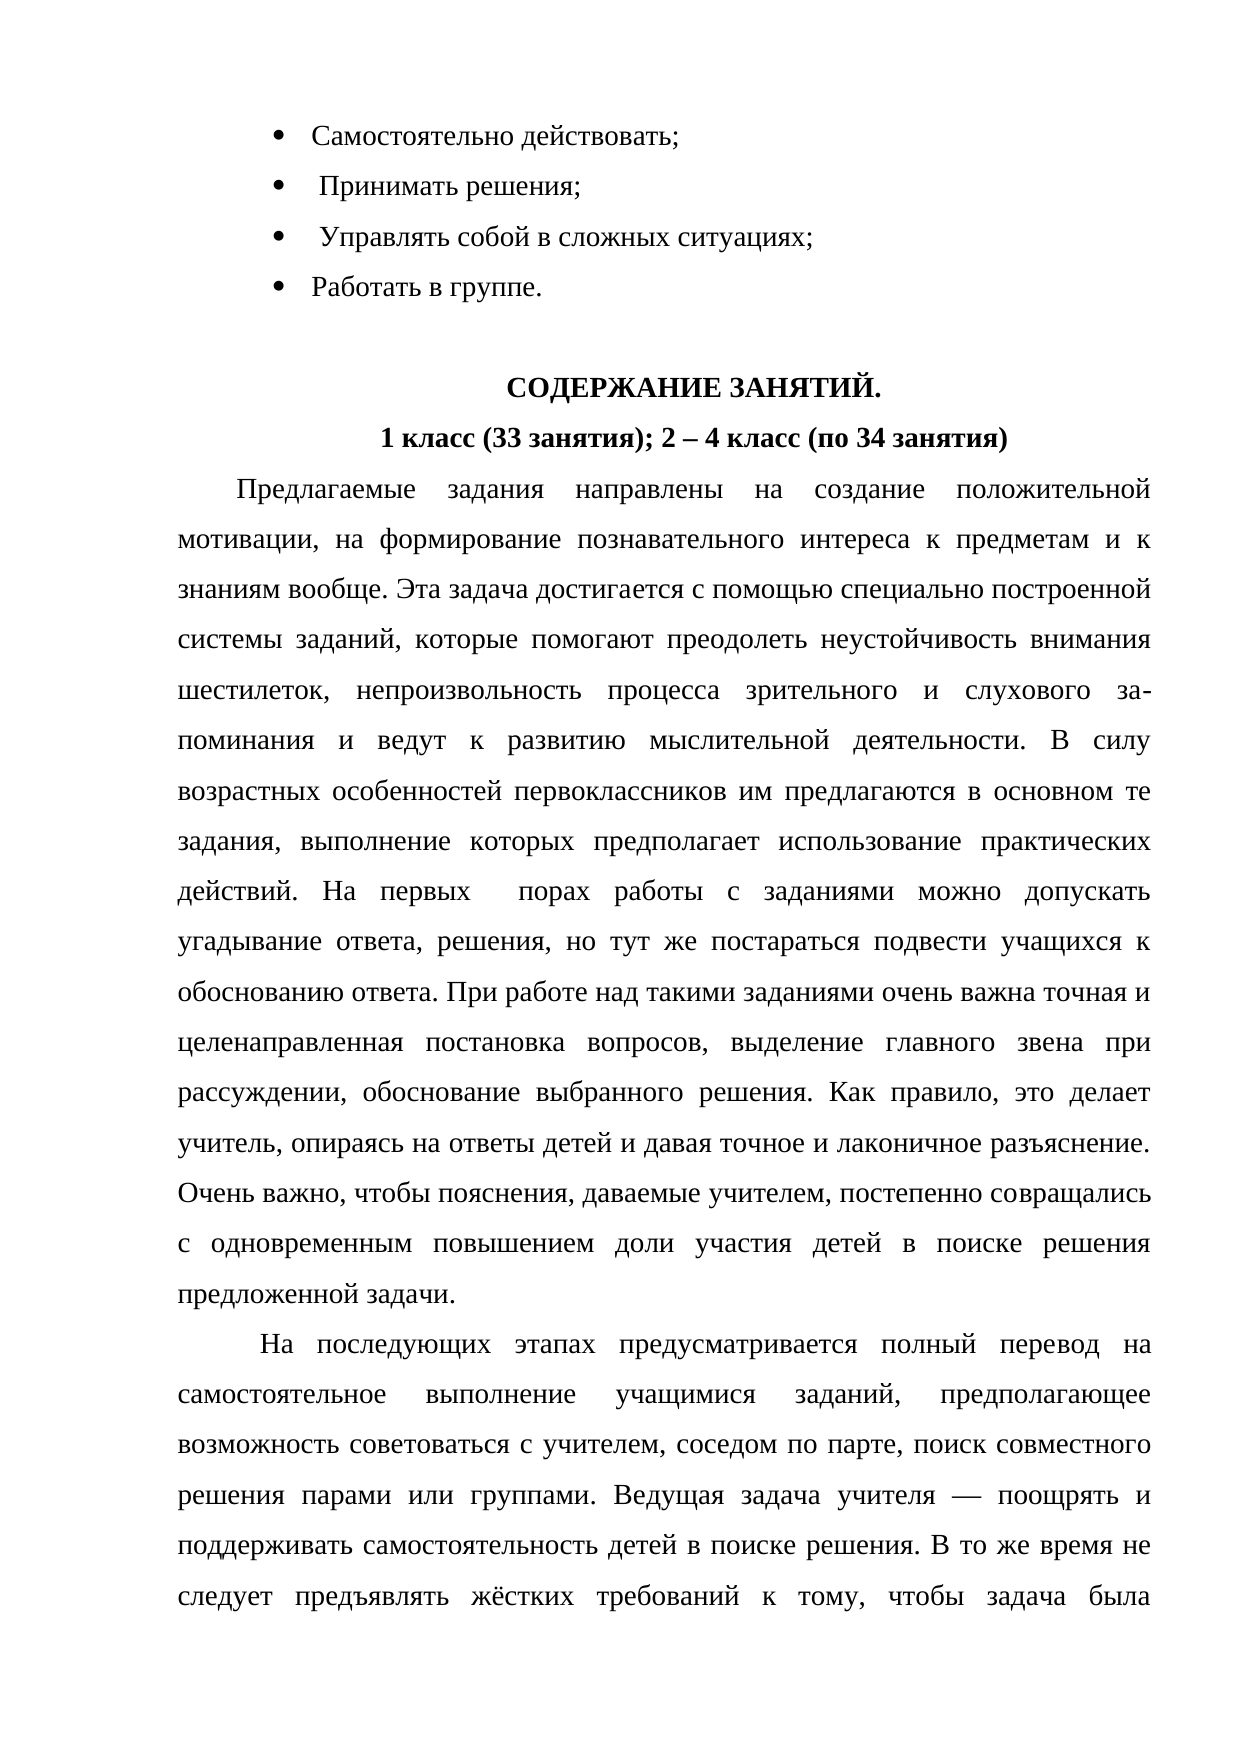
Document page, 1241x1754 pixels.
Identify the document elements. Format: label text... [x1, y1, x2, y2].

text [177, 1326, 1152, 1611]
list Управлять собой в сложных ситуациях; [274, 219, 1152, 253]
list Принимать решения; [274, 168, 1152, 202]
text СОДЕРЖАНИЕ ЗАНЯТИЙ. [177, 370, 1152, 404]
list Самостоятельно действовать; [274, 118, 1152, 152]
list Работать в группе. [274, 269, 1152, 303]
text 1 класс (33 занятия); 2 – 4 класс (по 34 занятия) [177, 420, 1152, 454]
text Предлагаемые задания направлены на создание положительной мотивации, на формирование познавательного интереса к предметам и к знаниям вообще. Эта задача достигается с помощью специально построенной системы заданий, которые помогают преодолеть неустойчивость внимания шестилеток, непроизвольность процесса зрительного и слухового запоминания и ведут к развитию мыслительной деятельности. В силу возрастных особенностей первоклассников им предлагаются в основном те задания, выполнение которых предполагает использование практических действий. На первых порах работы с заданиями можно допускать угадывание ответа, решения, но тут же постараться подвести учащихся к обоснованию ответа. При работе над такими заданиями очень важна точная и целенаправленная постановка вопросов, выделение главного звена при рассуждении, обоснование выбранного решения. Как правило, это делает учитель, опираясь на ответы детей и давая точное и лаконичное разъяснение. Очень важно, чтобы пояснения, даваемые учителем, постепенно совращались с одновременным повышением доли участия детей в поиске решения предложенной задачи. [177, 471, 1152, 1309]
